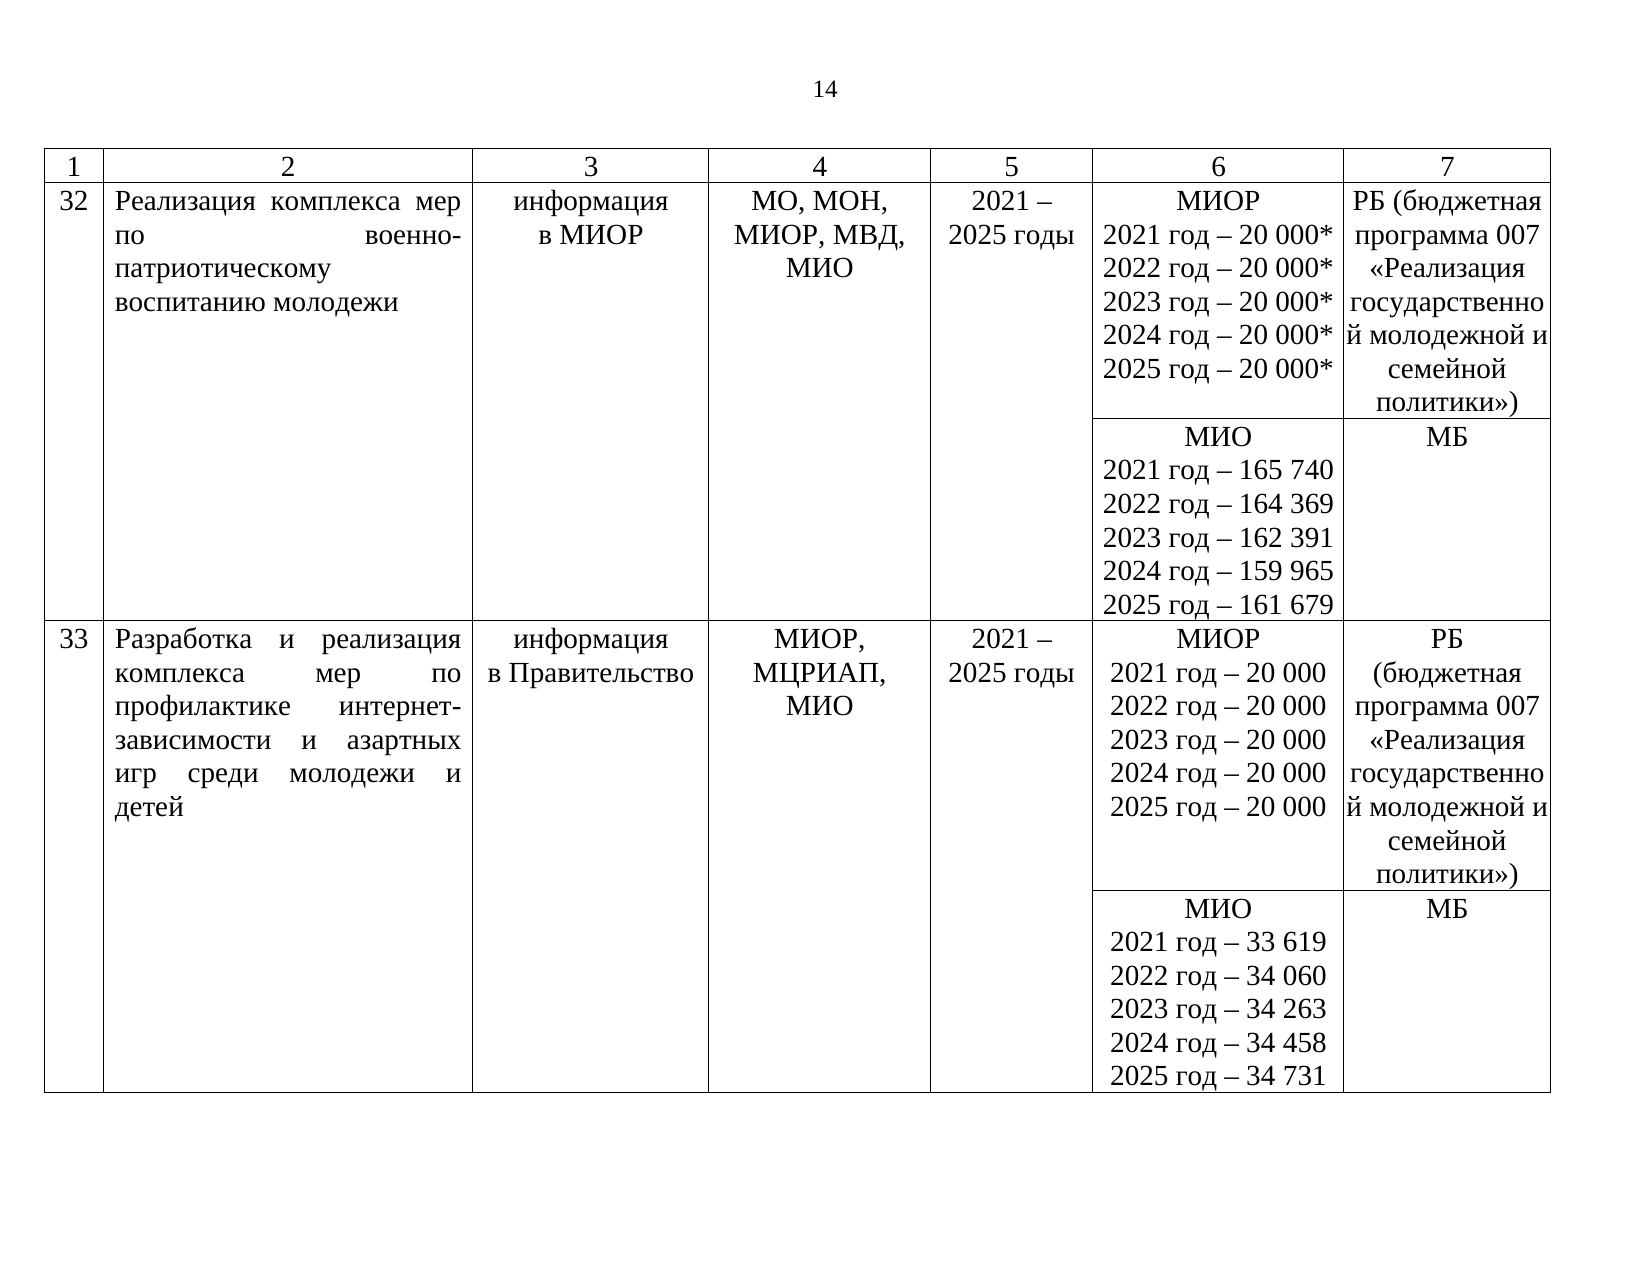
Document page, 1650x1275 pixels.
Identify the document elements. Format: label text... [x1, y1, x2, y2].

table_cell 33 [45, 621, 103, 1092]
table_cell МБ [1344, 419, 1550, 620]
table_cell МИОР 2021 год – 20 000* 2022 год – 20 000* 2023 год – 20 000* 2024 год – 20 000* 2025 год – 20 000* [1093, 183, 1343, 418]
table_cell 2021 – 2025 годы [931, 183, 1092, 620]
table_header 6 [1093, 149, 1343, 182]
table_header 5 [931, 149, 1092, 182]
table_header 2 [104, 149, 472, 182]
table_cell 2021 – 2025 годы [931, 621, 1092, 1092]
table_cell РБ (бюджетная программа 007 «Реализация государственной молодежной и семейной политики») [1344, 183, 1550, 418]
table_header 4 [709, 149, 930, 182]
table_cell информация в Правительство [473, 621, 708, 1092]
table_cell Реализация комплекса мер по военно-патриотическому воспитанию молодежи [104, 183, 472, 620]
table_header 3 [473, 149, 708, 182]
table_header 7 [1344, 149, 1550, 182]
table_cell Разработка и реализация комплекса мер по профилактике интернет-зависимости и азартных игр среди молодежи и детей [104, 621, 472, 1092]
table_cell МИОР 2021 год – 20 000 2022 год – 20 000 2023 год – 20 000 2024 год – 20 000 2025 год – 20 000 [1093, 621, 1343, 890]
table_cell МИОР, МЦРИАП, МИО [709, 621, 930, 1092]
table_cell МИО 2021 год – 33 619 2022 год – 34 060 2023 год – 34 263 2024 год – 34 458 2025 год – 34 731 [1093, 891, 1343, 1092]
table_cell МБ [1344, 891, 1550, 1092]
table_cell МИО 2021 год – 165 740 2022 год – 164 369 2023 год – 162 391 2024 год – 159 965 2025 год – 161 679 [1093, 419, 1343, 620]
table_cell 32 [45, 183, 103, 620]
table_cell МО, МОН, МИОР, МВД, МИО [709, 183, 930, 620]
table_cell РБ (бюджетная программа 007 «Реализация государственной молодежной и семейной политики») [1344, 621, 1550, 890]
table_cell информация в МИОР [473, 183, 708, 620]
table_header 1 [45, 149, 103, 182]
